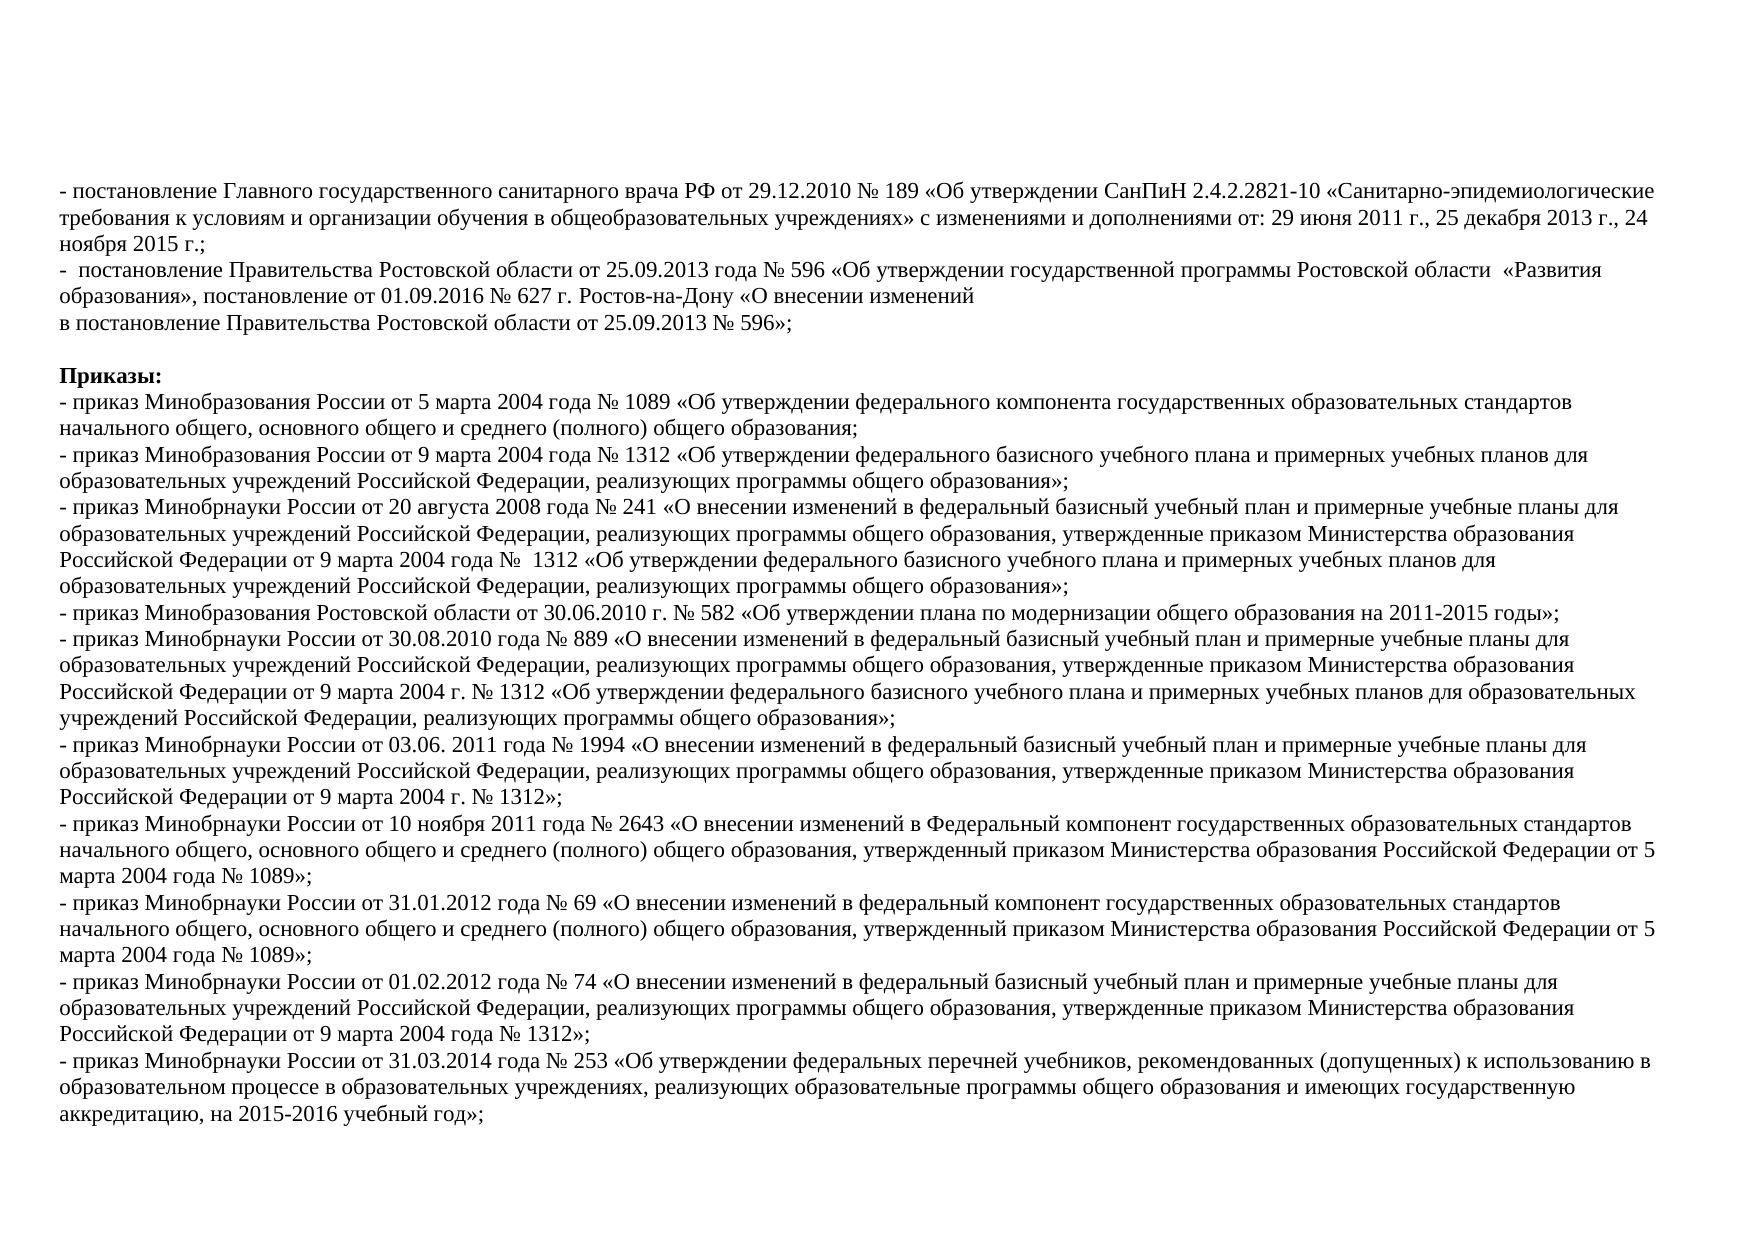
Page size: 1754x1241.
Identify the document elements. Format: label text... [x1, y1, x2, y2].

text Приказы: [59, 362, 1665, 388]
text - приказ Минобрнауки России от 31.03.2014 года № 253 «Об утверждении федеральных перечней учебников, рекомендованных (допущенных) к использованию в образовательном процессе в образовательных учреждениях, реализующих образовательные программы общего образования и имеющих государственную аккредитацию, на 2015-2016 учебный год»; [59, 1047, 1665, 1126]
text - постановление Правительства Ростовской области от 25.09.2013 года № 596 «Об утверждении государственной программы Ростовской области «Развития образования», постановление от 01.09.2016 № 627 г. Ростов-на-Дону «О внесении изменений [59, 256, 1665, 309]
text в постановление Правительства Ростовской области от 25.09.2013 № 596»; [59, 309, 1665, 335]
text - приказ Минобразования России от 5 марта 2004 года № 1089 «Об утверждении федерального компонента государственных образовательных стандартов начального общего, основного общего и среднего (полного) общего образования; [59, 388, 1665, 441]
text - приказ Минобразования России от 9 марта 2004 года № 1312 «Об утверждении федерального базисного учебного плана и примерных учебных планов для образовательных учреждений Российской Федерации, реализующих программы общего образования»; [59, 441, 1665, 493]
text - приказ Минобрнауки России от 30.08.2010 года № 889 «О внесении изменений в федеральный базисный учебный план и примерные учебные планы для образовательных учреждений Российской Федерации, реализующих программы общего образования, утвержденные приказом Министерства образования Российской Федерации от 9 марта . № 1312 «Об утверждении федерального базисного учебного плана и примерных учебных планов для образовательных учреждений Российской Федерации, реализующих программы общего образования»; [59, 625, 1665, 731]
text - приказ Минобрнауки России от 10 ноября 2011 года № 2643 «О внесении изменений в Федеральный компонент государственных образовательных стандартов начального общего, основного общего и среднего (полного) общего образования, утвержденный приказом Министерства образования Российской Федерации от 5 марта 2004 года № 1089»; [59, 810, 1665, 889]
text - приказ Минобразования Ростовской области от 30.06.2010 г. № 582 «Об утверждении плана по модернизации общего образования на 2011-2015 годы»; [59, 599, 1665, 625]
text - постановление Главного государственного санитарного врача РФ от 29.12.2010 № 189 «Об утверждении СанПиН 2.4.2.2821-10 «Санитарно-эпидемиологические требования к условиям и организации обучения в общеобразовательных учреждениях» с изменениями и дополнениями от: 29 июня 2011 г., 25 декабря 2013 г., 24 ноября 2015 г.; [59, 177, 1665, 256]
text - приказ Минобрнауки России от 01.02.2012 года № 74 «О внесении изменений в федеральный базисный учебный план и примерные учебные планы для образовательных учреждений Российской Федерации, реализующих программы общего образования, утвержденные приказом Министерства образования Российской Федерации от 9 марта 2004 года № 1312»; [59, 968, 1665, 1047]
text - приказ Минобрнауки России от 31.01.2012 года № 69 «О внесении изменений в федеральный компонент государственных образовательных стандартов начального общего, основного общего и среднего (полного) общего образования, утвержденный приказом Министерства образования Российской Федерации от 5 марта 2004 года № 1089»; [59, 889, 1665, 968]
text - приказ Минобрнауки России от 03.06. 2011 года № 1994 «О внесении изменений в федеральный базисный учебный план и примерные учебные планы для образовательных учреждений Российской Федерации, реализующих программы общего образования, утвержденные приказом Министерства образования Российской Федерации от 9 марта . № 1312»; [59, 731, 1665, 810]
text - приказ Минобрнауки России от 20 августа 2008 года № 241 «О внесении изменений в федеральный базисный учебный план и примерные учебные планы для образовательных учреждений Российской Федерации, реализующих программы общего образования, утвержденные приказом Министерства образования Российской Федерации от 9 марта 2004 года № 1312 «Об утверждении федерального базисного учебного плана и примерных учебных планов для образовательных учреждений Российской Федерации, реализующих программы общего образования»; [59, 493, 1665, 599]
